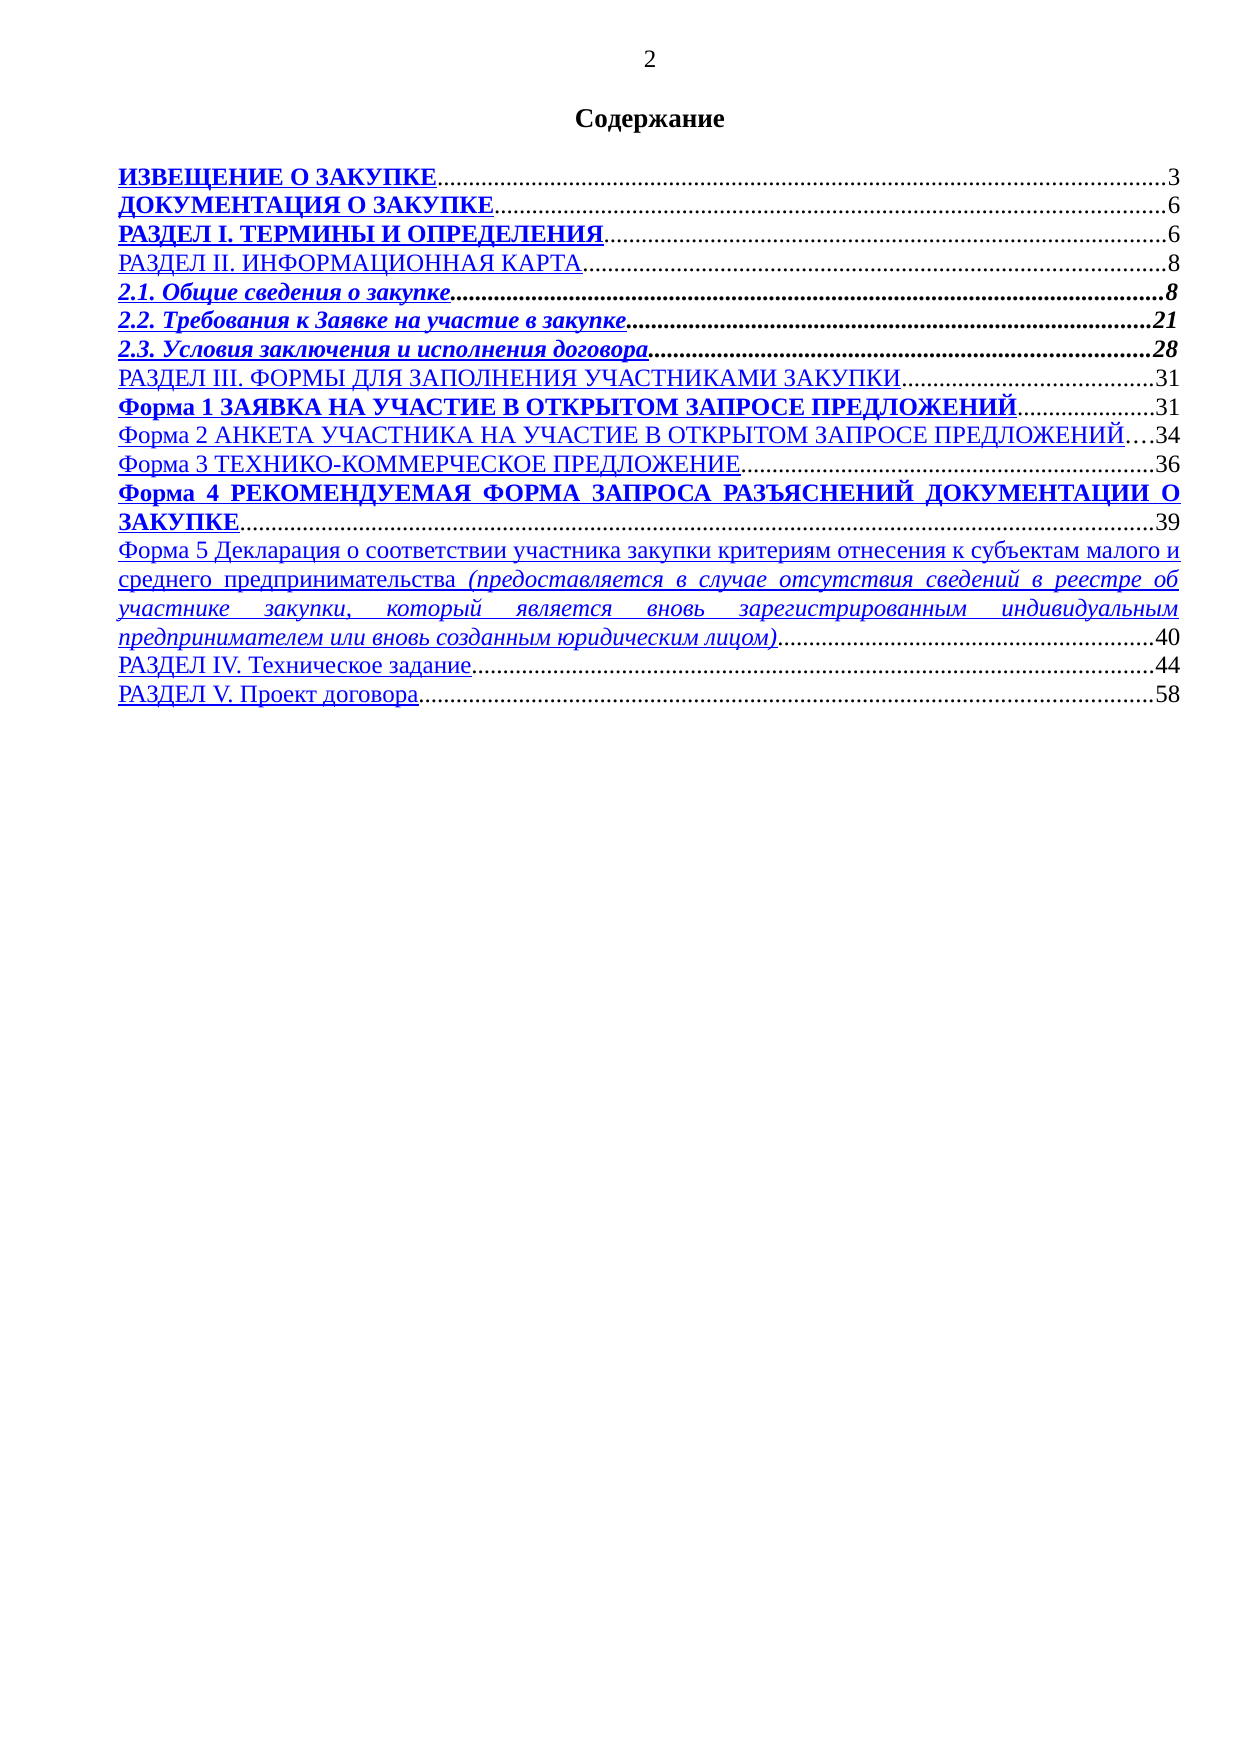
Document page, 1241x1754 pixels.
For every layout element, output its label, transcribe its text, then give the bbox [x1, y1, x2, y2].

text 2.3. Условия заключения и исполнения договора 28 [118, 334, 1181, 363]
text Форма 1 ЗАЯВКА НА УЧАСТИЕ В ОТКРЫТОМ ЗАПРОСЕ ПРЕДЛОЖЕНИЙ 31 [118, 392, 1181, 421]
text Форма 5 Декларация о соответствии участника закупки критериям отнесения к субъектам малого и среднего предпринимательства (предоставляется в случае отсутствия сведений в реестре об участнике закупки, который является вновь зарегистрированным индивидуальным предпринимателем или вновь созданным юридическим лицом) 40 [118, 562, 1181, 651]
text Форма 4 РЕКОМЕНДУЕМАЯ ФОРМА ЗАПРОСА РАЗЪЯСНЕНИЙ ДОКУМЕНТАЦИИ О ЗАКУПКЕ 39 [118, 504, 1181, 536]
text Форма 3 ТЕХНИКО-КОММЕРЧЕСКОЕ ПРЕДЛОЖЕНИЕ 36 [118, 449, 1181, 478]
text Форма 5 Декларация о соответствии участника закупки критериям отнесения к субъектам малого и среднего предпринимательства (предоставляется в случае отсутствия сведений в реестре об участнике закупки, который является вновь зарегистрированным индивидуальным предпринимателем или вновь созданным юридическим лицом) 40 [118, 536, 1181, 561]
text 2.2. Требования к Заявке на участие в закупке 21 [118, 306, 1181, 334]
text РАЗДЕЛ IV. Техническое задание 44 [118, 651, 1181, 679]
text РАЗДЕЛ V. Проект договора 58 [118, 679, 1181, 708]
text Содержание [118, 102, 1181, 133]
text ИЗВЕЩЕНИЕ О ЗАКУПКЕ 3 [118, 162, 1181, 191]
text Форма 4 РЕКОМЕНДУЕМАЯ ФОРМА ЗАПРОСА РАЗЪЯСНЕНИЙ ДОКУМЕНТАЦИИ О ЗАКУПКЕ 39 [118, 478, 1181, 503]
text 2.1. Общие сведения о закупке 8 [118, 277, 1181, 306]
text РАЗДЕЛ III. ФОРМЫ ДЛЯ ЗАПОЛНЕНИЯ УЧАСТНИКАМИ ЗАКУПКИ 31 [118, 363, 1181, 392]
text РАЗДЕЛ I. ТЕРМИНЫ И ОПРЕДЕЛЕНИЯ 6 [118, 219, 1181, 248]
text Форма 2 АНКЕТА УЧАСТНИКА НА УЧАСТИЕ В ОТКРЫТОМ ЗАПРОСЕ ПРЕДЛОЖЕНИЙ 34 [118, 421, 1181, 449]
text ДОКУМЕНТАЦИЯ О ЗАКУПКЕ 6 [118, 191, 1181, 219]
text РАЗДЕЛ II. ИНФОРМАЦИОННАЯ КАРТА 8 [118, 248, 1181, 277]
